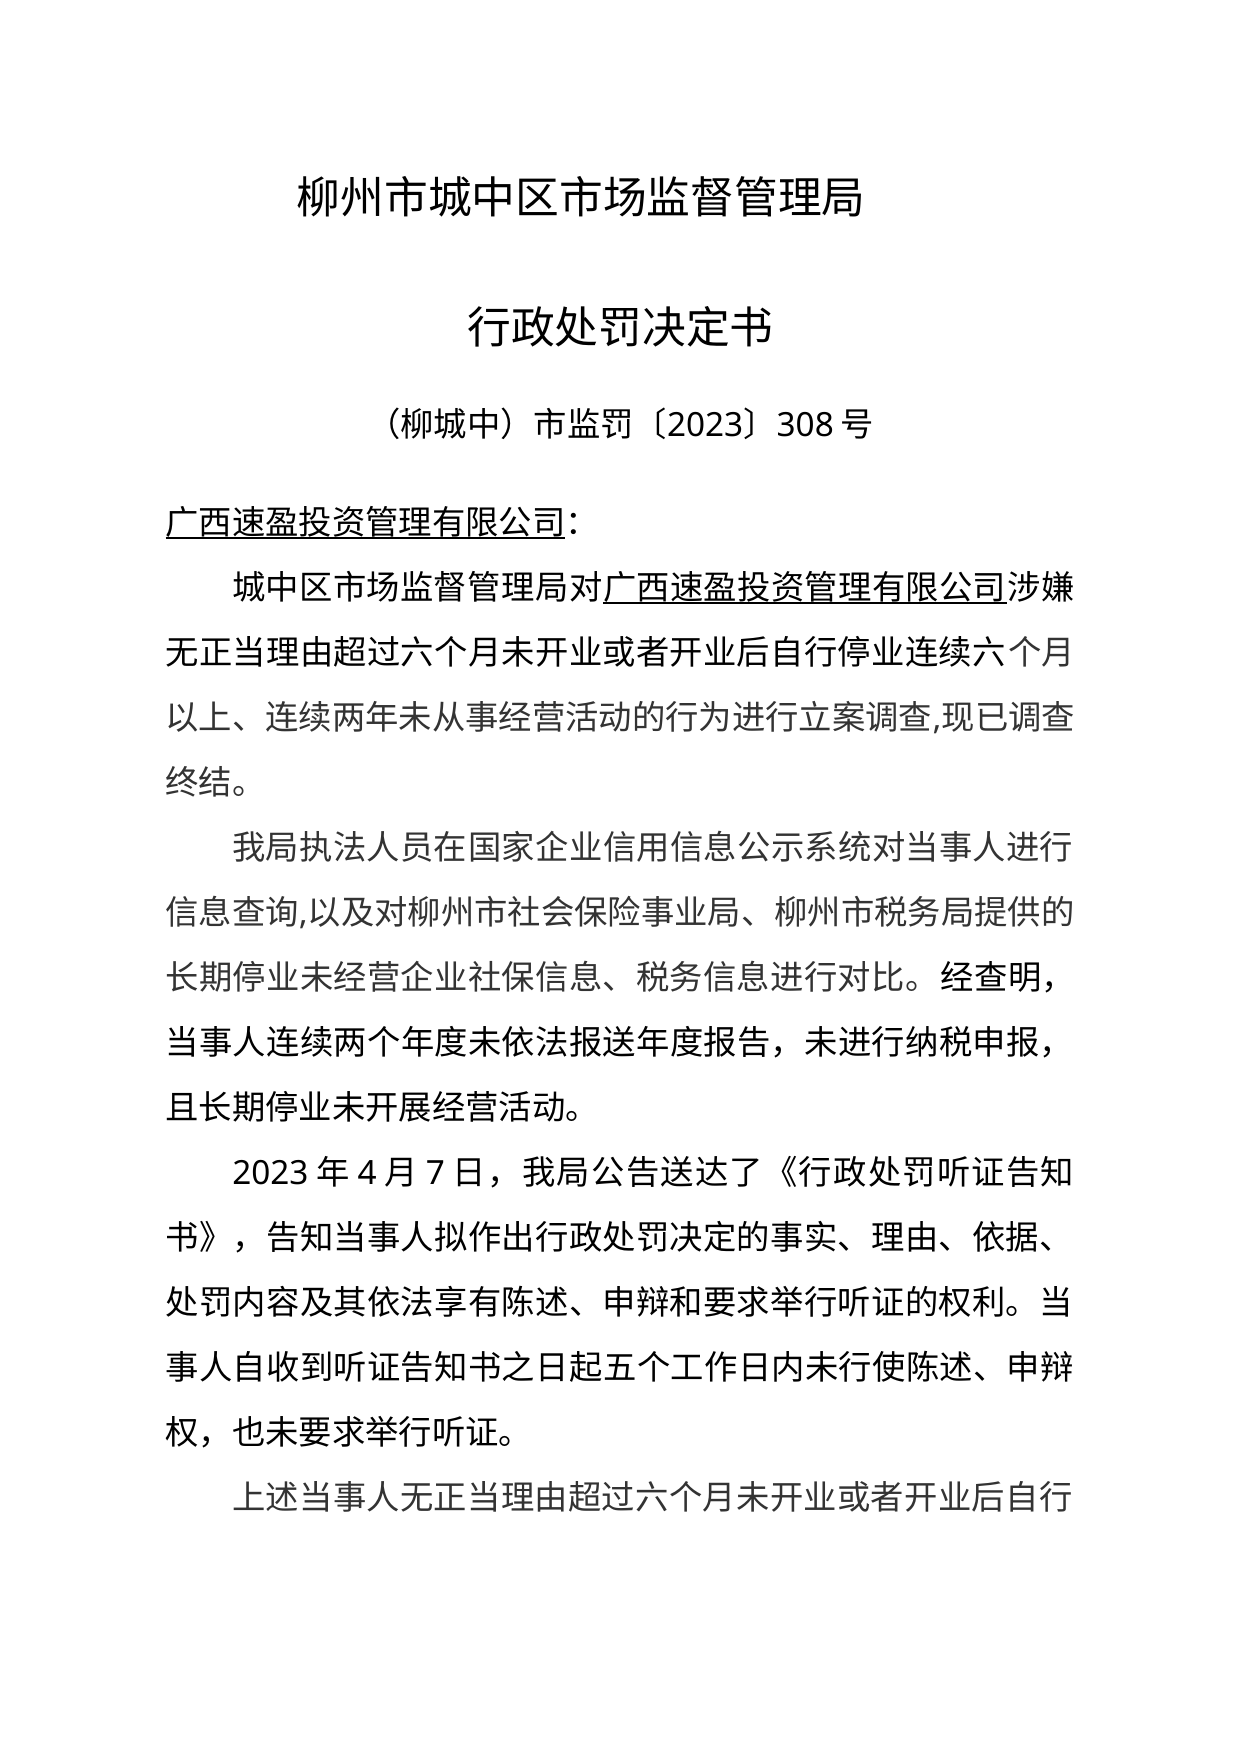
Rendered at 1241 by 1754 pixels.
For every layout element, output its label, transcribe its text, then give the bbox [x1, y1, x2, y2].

text 我局执法人员在国家企业信用信息公示系统对当事人进行信息查询,以及对柳州市社会保险事业局、柳州市税务局提供的长期停业未经营企业社保信息、税务信息进行对比。经查明，当事人连续两个年度未依法报送年度报告，未进行纳税申报，且长期停业未开展经营活动。 [165, 934, 1075, 1137]
text 我局执法人员在国家企业信用信息公示系统对当事人进行信息查询,以及对柳州市社会保险事业局、柳州市税务局提供的长期停业未经营企业社保信息、税务信息进行对比。经查明，当事人连续两个年度未依法报送年度报告，未进行纳税申报，且长期停业未开展经营活动。 [165, 812, 1075, 889]
text 城中区市场监督管理局对广西速盈投资管理有限公司涉嫌无正当理由超过六个月未开业或者开业后自行停业连续六个月以上、连续两年未从事经营活动的行为进行立案调查,现已调查终结。 [165, 552, 1075, 626]
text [165, 1462, 1075, 1527]
text 柳州市城中区市场监督管理局 [165, 162, 1075, 227]
text 广西速盈投资管理有限公司： [165, 487, 1075, 552]
text 行政处罚决定书 [165, 292, 1075, 357]
text （柳城中）市监罚〔2023〕308号 [165, 389, 1075, 454]
text 2023年4月7日，我局公告送达了《行政处罚听证告知书》，告知当事人拟作出行政处罚决定的事实、理由、依据、处罚内容及其依法享有陈述、申辩和要求举行听证的权利。当事人自收到听证告知书之日起五个工作日内未行使陈述、申辩权，也未要求举行听证。 [165, 1137, 1075, 1462]
text 城中区市场监督管理局对广西速盈投资管理有限公司涉嫌无正当理由超过六个月未开业或者开业后自行停业连续六个月以上、连续两年未从事经营活动的行为进行立案调查,现已调查终结。 [165, 674, 1075, 812]
